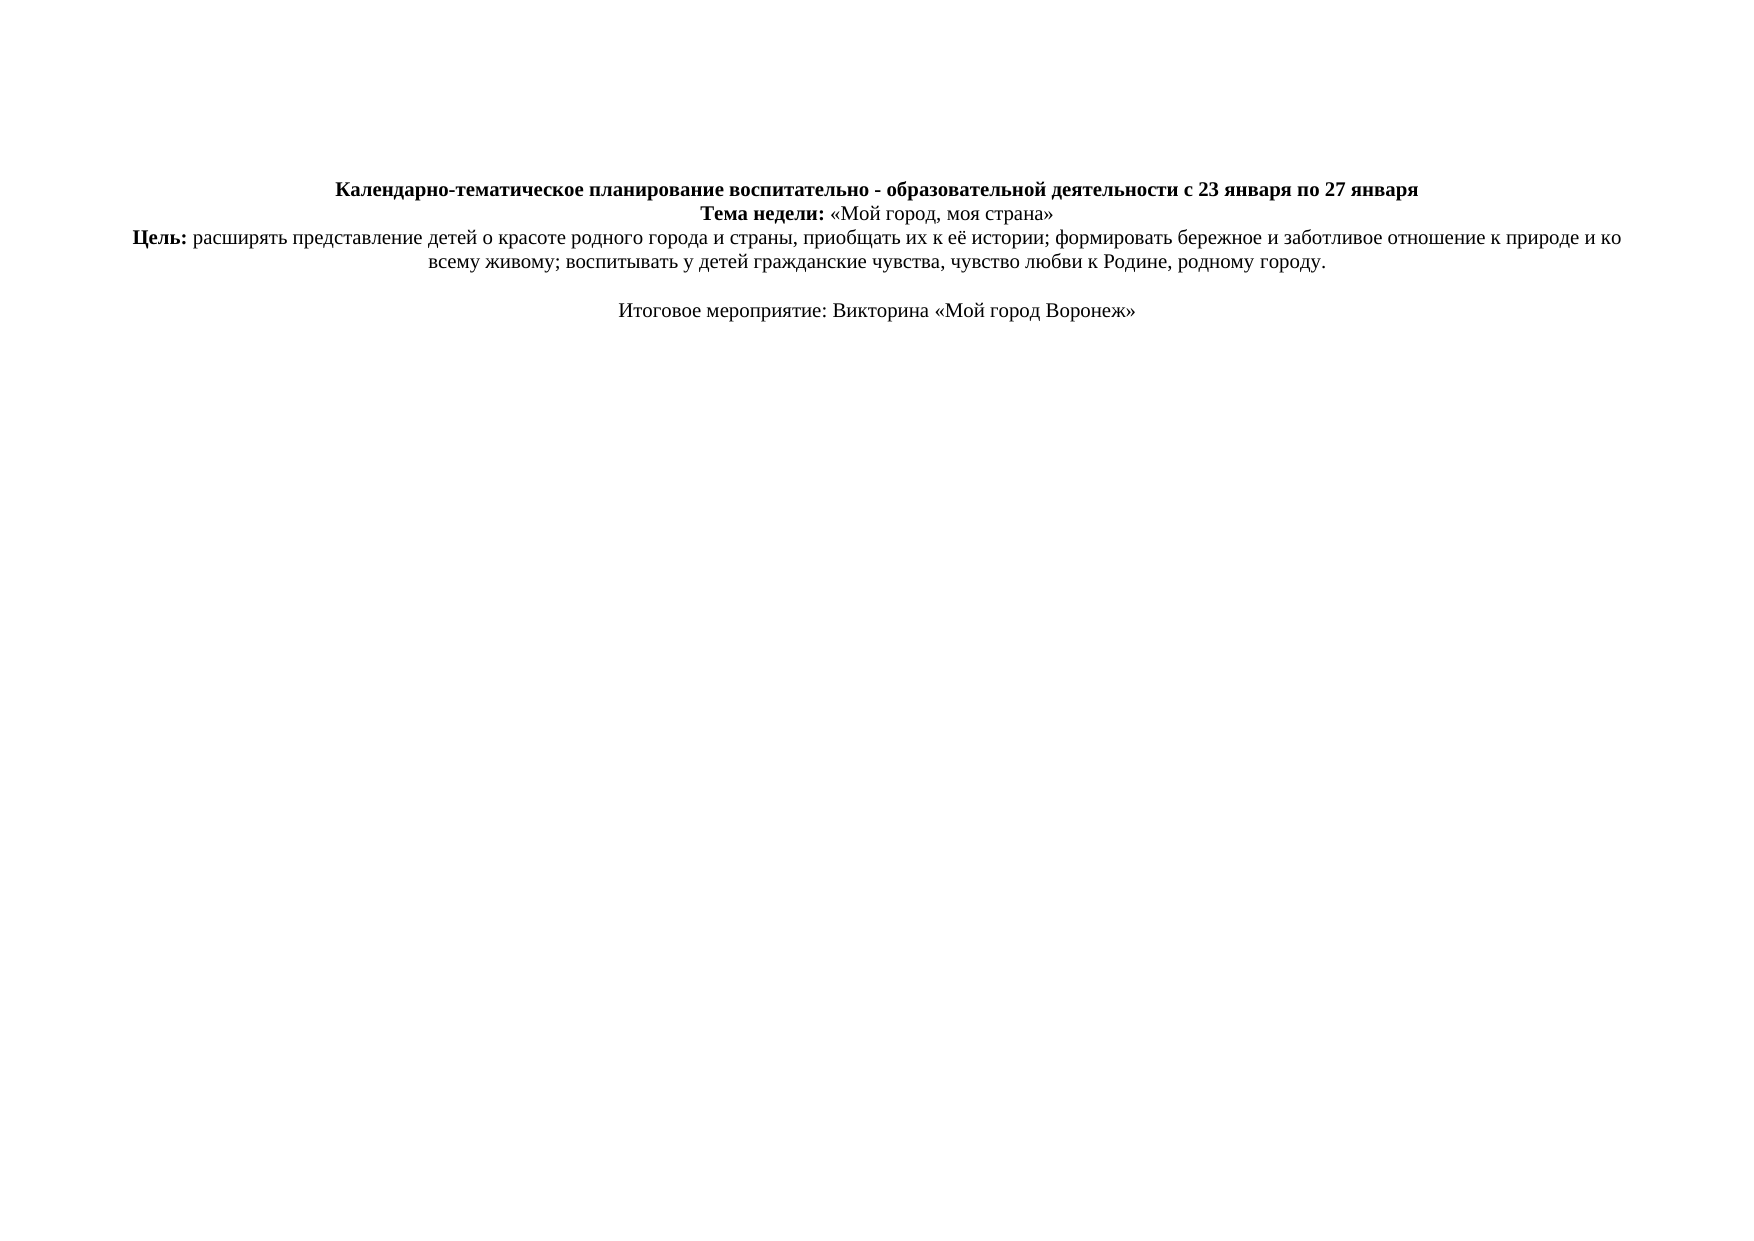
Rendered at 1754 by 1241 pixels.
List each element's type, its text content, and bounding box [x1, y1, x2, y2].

text Календарно-тематическое планирование воспитательно - образовательной деятельности с 23 января по 27 января Тема недели: «Мой город, моя страна» Цель: расширять представление детей о красоте родного города и страны, приобщать их к её истории; формировать бережное и заботливое отношение к природе и ко всему живому; воспитывать у детей гражданские чувства, чувство любви к Родине, родному городу. [118, 177, 1636, 273]
text Итоговое мероприятие: Викторина «Мой город Воронеж» [118, 297, 1636, 322]
